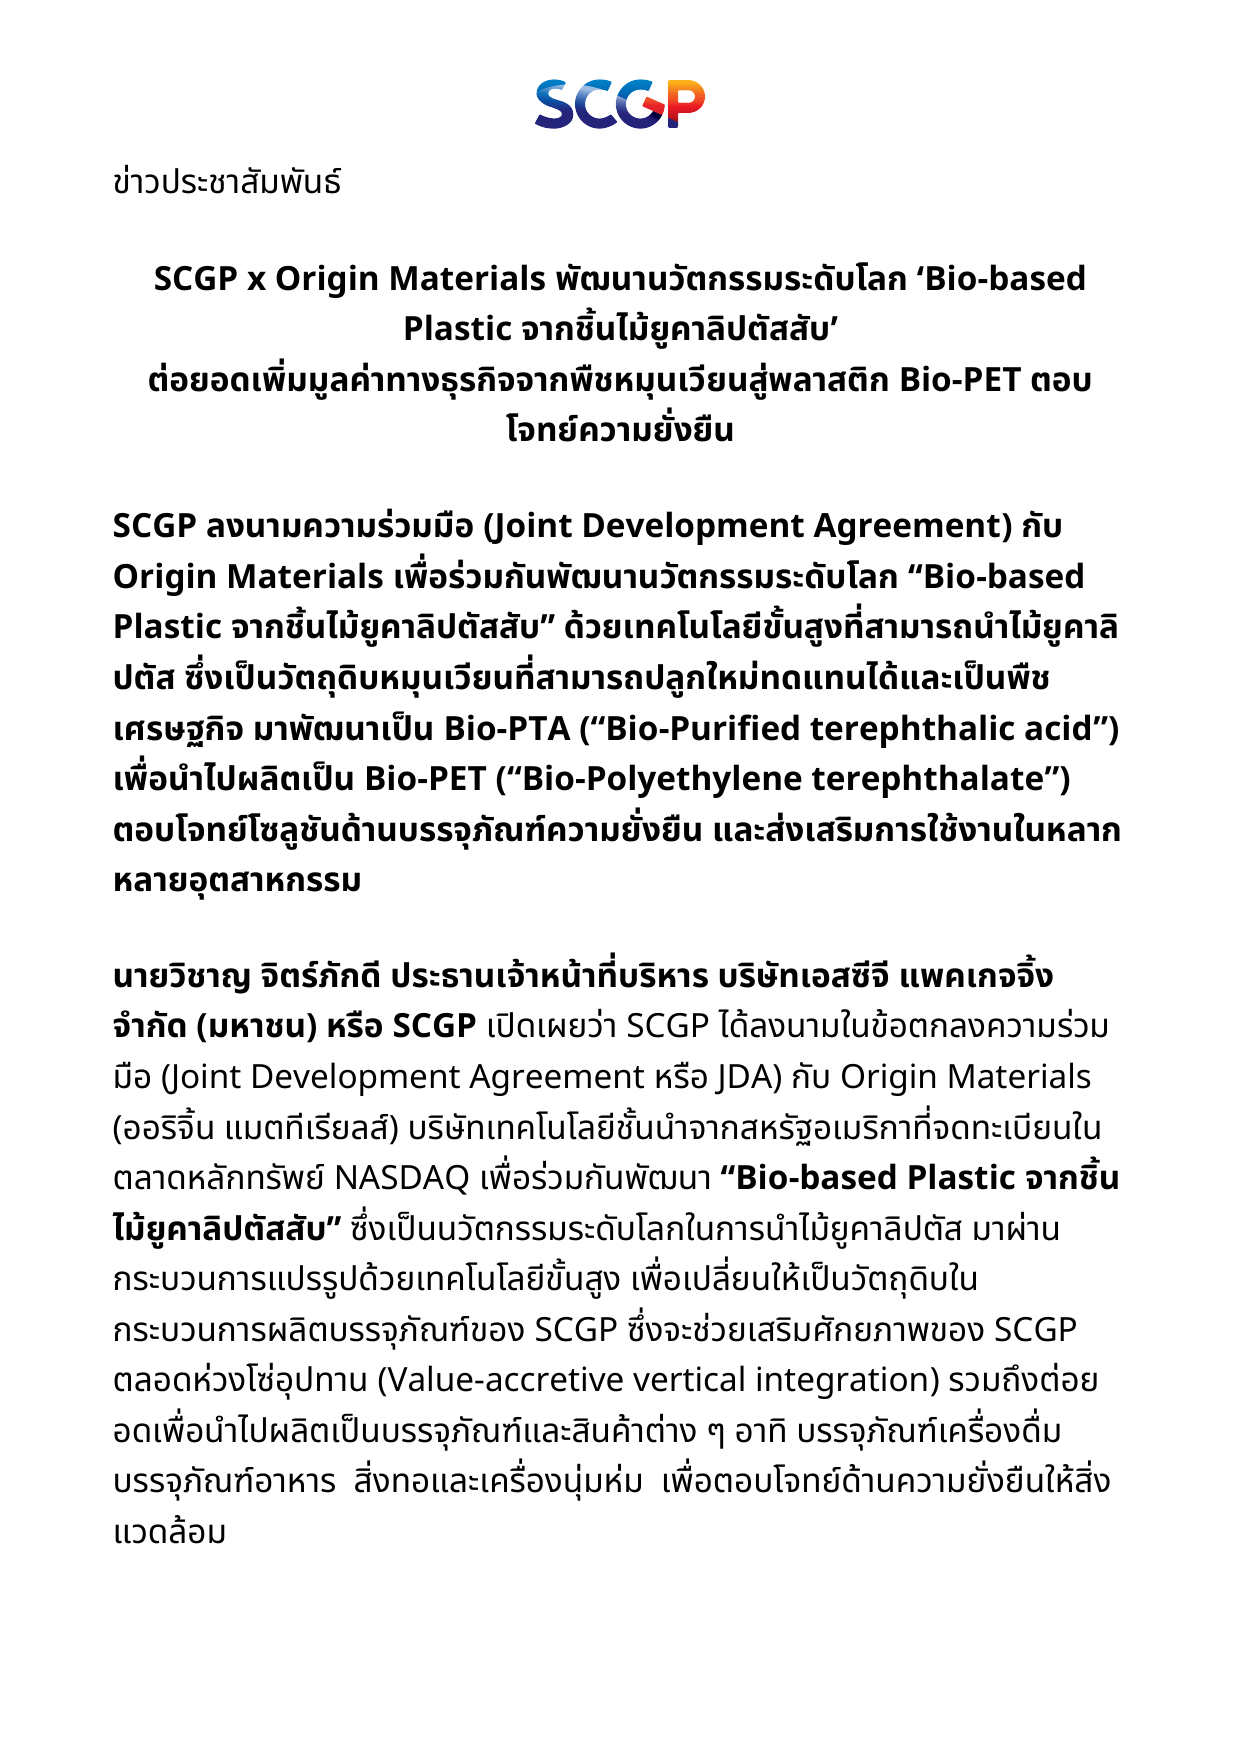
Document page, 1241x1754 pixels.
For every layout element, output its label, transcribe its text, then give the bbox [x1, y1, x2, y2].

text ข่าวประชาสัมพันธ์ [112, 158, 1128, 209]
text SCGP x Origin Materials พัฒนานวัตกรรมระดับโลก ‘Bio-based Plastic จากชิ้นไม้ยูคาลิปตัสสับ’ [112, 254, 555, 356]
text นายวิชาญ จิตร์ภักดี ประธานเจ้าหน้าที่บริหาร บริษัทเอสซีจี แพคเกจจิ้ง จำกัด (มหาชน) หรือ SCGP เปิดเผยว่า SCGP ได้ลงนามในข้อตกลงความร่วมมือ (Joint Development Agreement หรือ JDA) กับ Origin Materials (ออริจิ้น แมตทีเรียลส์) บริษัทเทคโนโลยีชั้นนำจากสหรัฐอเมริกาที่จดทะเบียนในตลาดหลักทรัพย์ NASDAQ เพื่อร่วมกันพัฒนา “Bio-based Plastic จากชิ้นไม้ยูคาลิปตัสสับ” ซึ่งเป็นนวัตกรรมระดับโลกในการนำไม้ยูคาลิปตัส มาผ่านกระบวนการแปรรูปด้วยเทคโนโลยีขั้นสูง เพื่อเปลี่ยนให้เป็นวัตถุดิบในกระบวนการผลิตบรรจุภัณฑ์ของ SCGP ซึ่งจะช่วยเสริมศักยภาพของ SCGP ตลอดห่วงโซ่อุปทาน (Value-accretive vertical integration) รวมถึงต่อยอดเพื่อนำไปผลิตเป็นบรรจุภัณฑ์และสินค้าต่าง ๆ อาทิ บรรจุภัณฑ์เครื่องดื่ม บรรจุภัณฑ์อาหาร สิ่งทอและเครื่องนุ่มห่ม เพื่อตอบโจทย์ด้านความยั่งยืนให้สิ่งแวดล้อม [112, 952, 1128, 1558]
picture [531, 73, 709, 136]
text SCGP ลงนามความร่วมมือ (Joint Development Agreement) กับ Origin Materials เพื่อร่วมกันพัฒนานวัตกรรมระดับโลก “Bio-based Plastic จากชิ้นไม้ยูคาลิปตัสสับ” ด้วยเทคโนโลยีขั้นสูงที่สามารถนำไม้ยูคาลิปตัส ซึ่งเป็นวัตถุดิบหมุนเวียนที่สามารถปลูกใหม่ทดแทนได้และเป็นพืชเศรษฐกิจ มาพัฒนาเป็น Bio-PTA (“Bio-Purified terephthalic acid”) เพื่อนำไปผลิตเป็น Bio-PET (“Bio-Polyethylene terephthalate”) ตอบโจทย์โซลูชันด้านบรรจุภัณฑ์ความยั่งยืน และส่งเสริมการใช้งานในหลากหลายอุตสาหกรรม [112, 502, 856, 906]
text SCGP x Origin Materials พัฒนานวัตกรรมระดับโลก ‘Bio-based Plastic จากชิ้นไม้ยูคาลิปตัสสับ’ [838, 254, 1128, 356]
text ต่อยอดเพิ่มมูลค่าทางธุรกิจจากพืชหมุนเวียนสู่พลาสติก Bio-PET ตอบโจทย์ความยั่งยืน [112, 356, 506, 457]
text ต่อยอดเพิ่มมูลค่าทางธุรกิจจากพืชหมุนเวียนสู่พลาสติก Bio-PET ตอบโจทย์ความยั่งยืน [735, 356, 1128, 457]
text SCGP ลงนามความร่วมมือ (Joint Development Agreement) กับ Origin Materials เพื่อร่วมกันพัฒนานวัตกรรมระดับโลก “Bio-based Plastic จากชิ้นไม้ยูคาลิปตัสสับ” ด้วยเทคโนโลยีขั้นสูงที่สามารถนำไม้ยูคาลิปตัส ซึ่งเป็นวัตถุดิบหมุนเวียนที่สามารถปลูกใหม่ทดแทนได้และเป็นพืชเศรษฐกิจ มาพัฒนาเป็น Bio-PTA (“Bio-Purified terephthalic acid”) เพื่อนำไปผลิตเป็น Bio-PET (“Bio-Polyethylene terephthalate”) ตอบโจทย์โซลูชันด้านบรรจุภัณฑ์ความยั่งยืน และส่งเสริมการใช้งานในหลากหลายอุตสาหกรรม [362, 502, 1128, 906]
